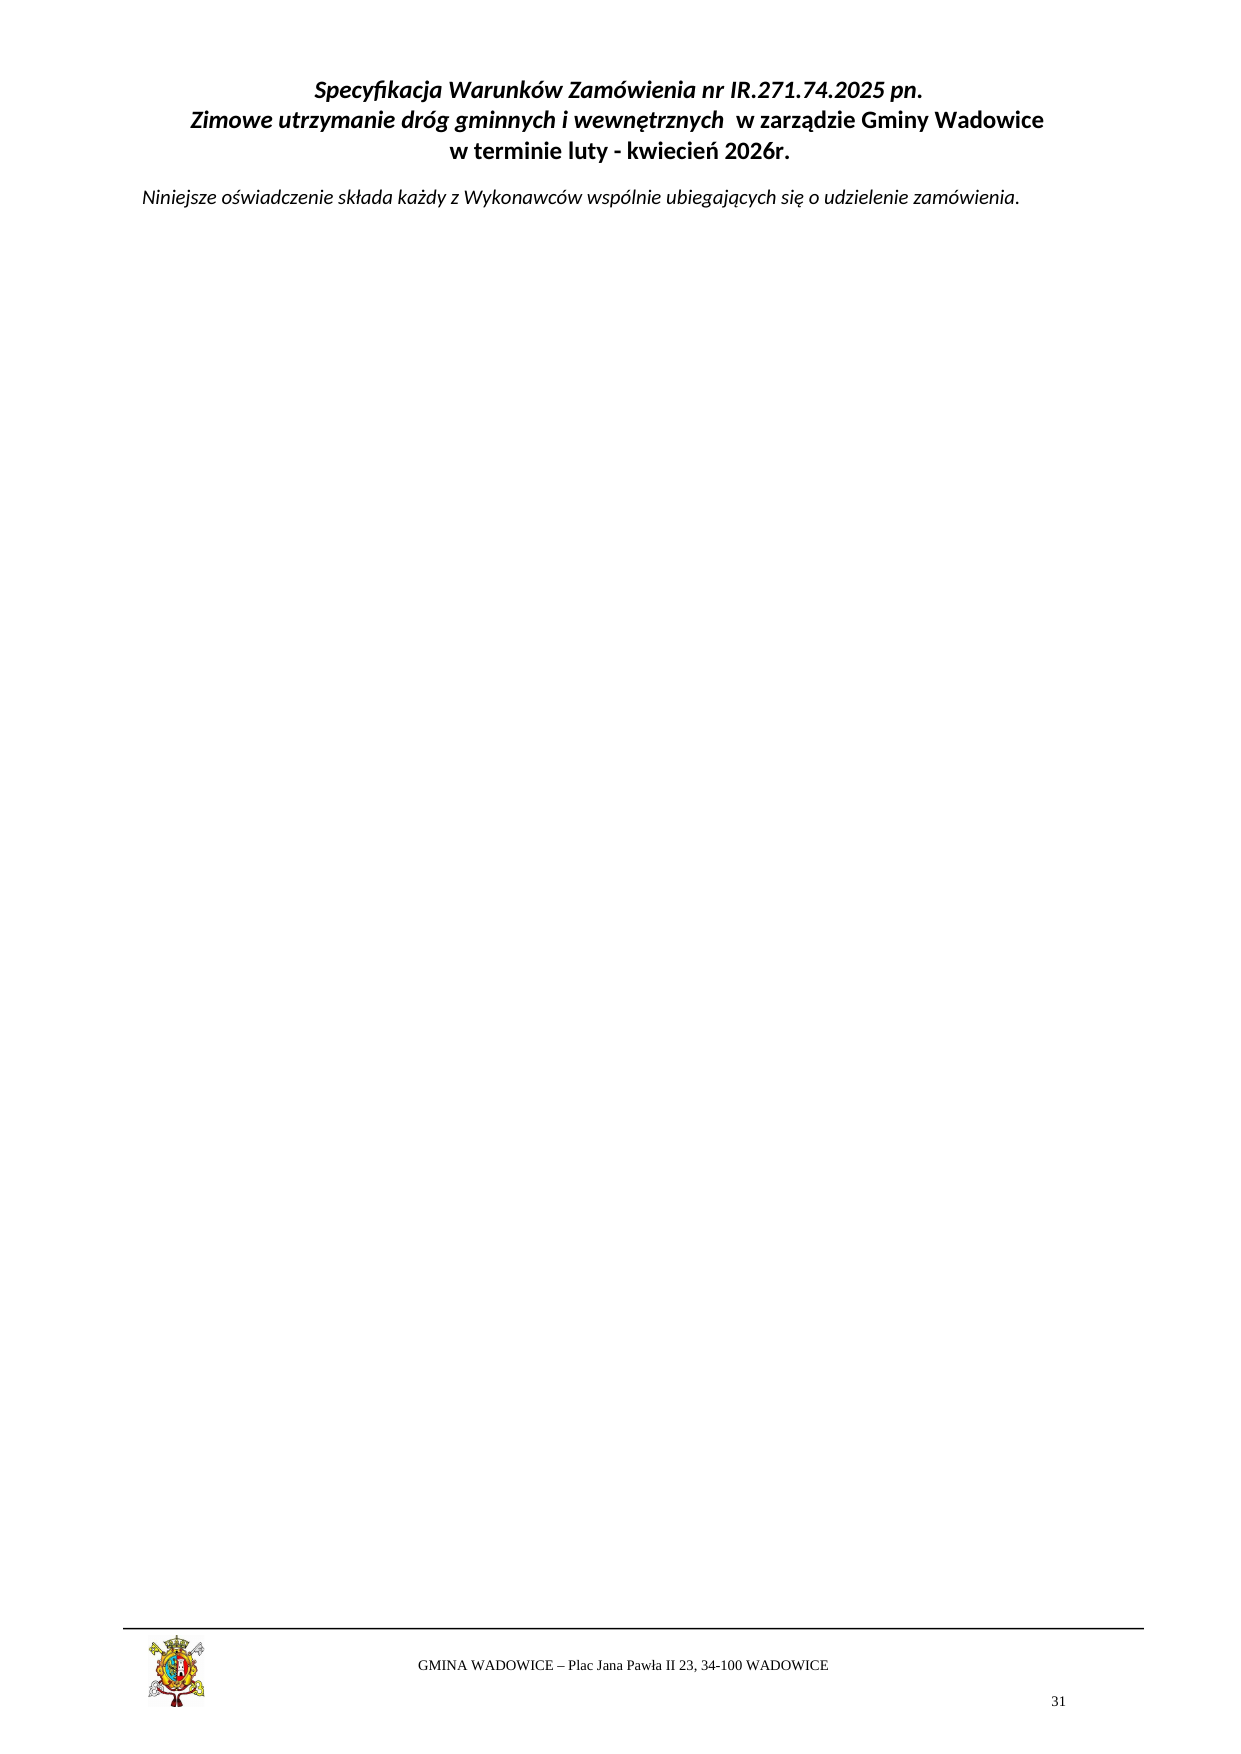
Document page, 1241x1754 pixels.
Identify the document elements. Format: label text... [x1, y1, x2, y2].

picture [148, 1635, 205, 1707]
text Niniejsze oświadczenie składa każdy z Wykonawców wspólnie ubiegających się o udzielenie zamówienia. [142, 184, 1098, 210]
